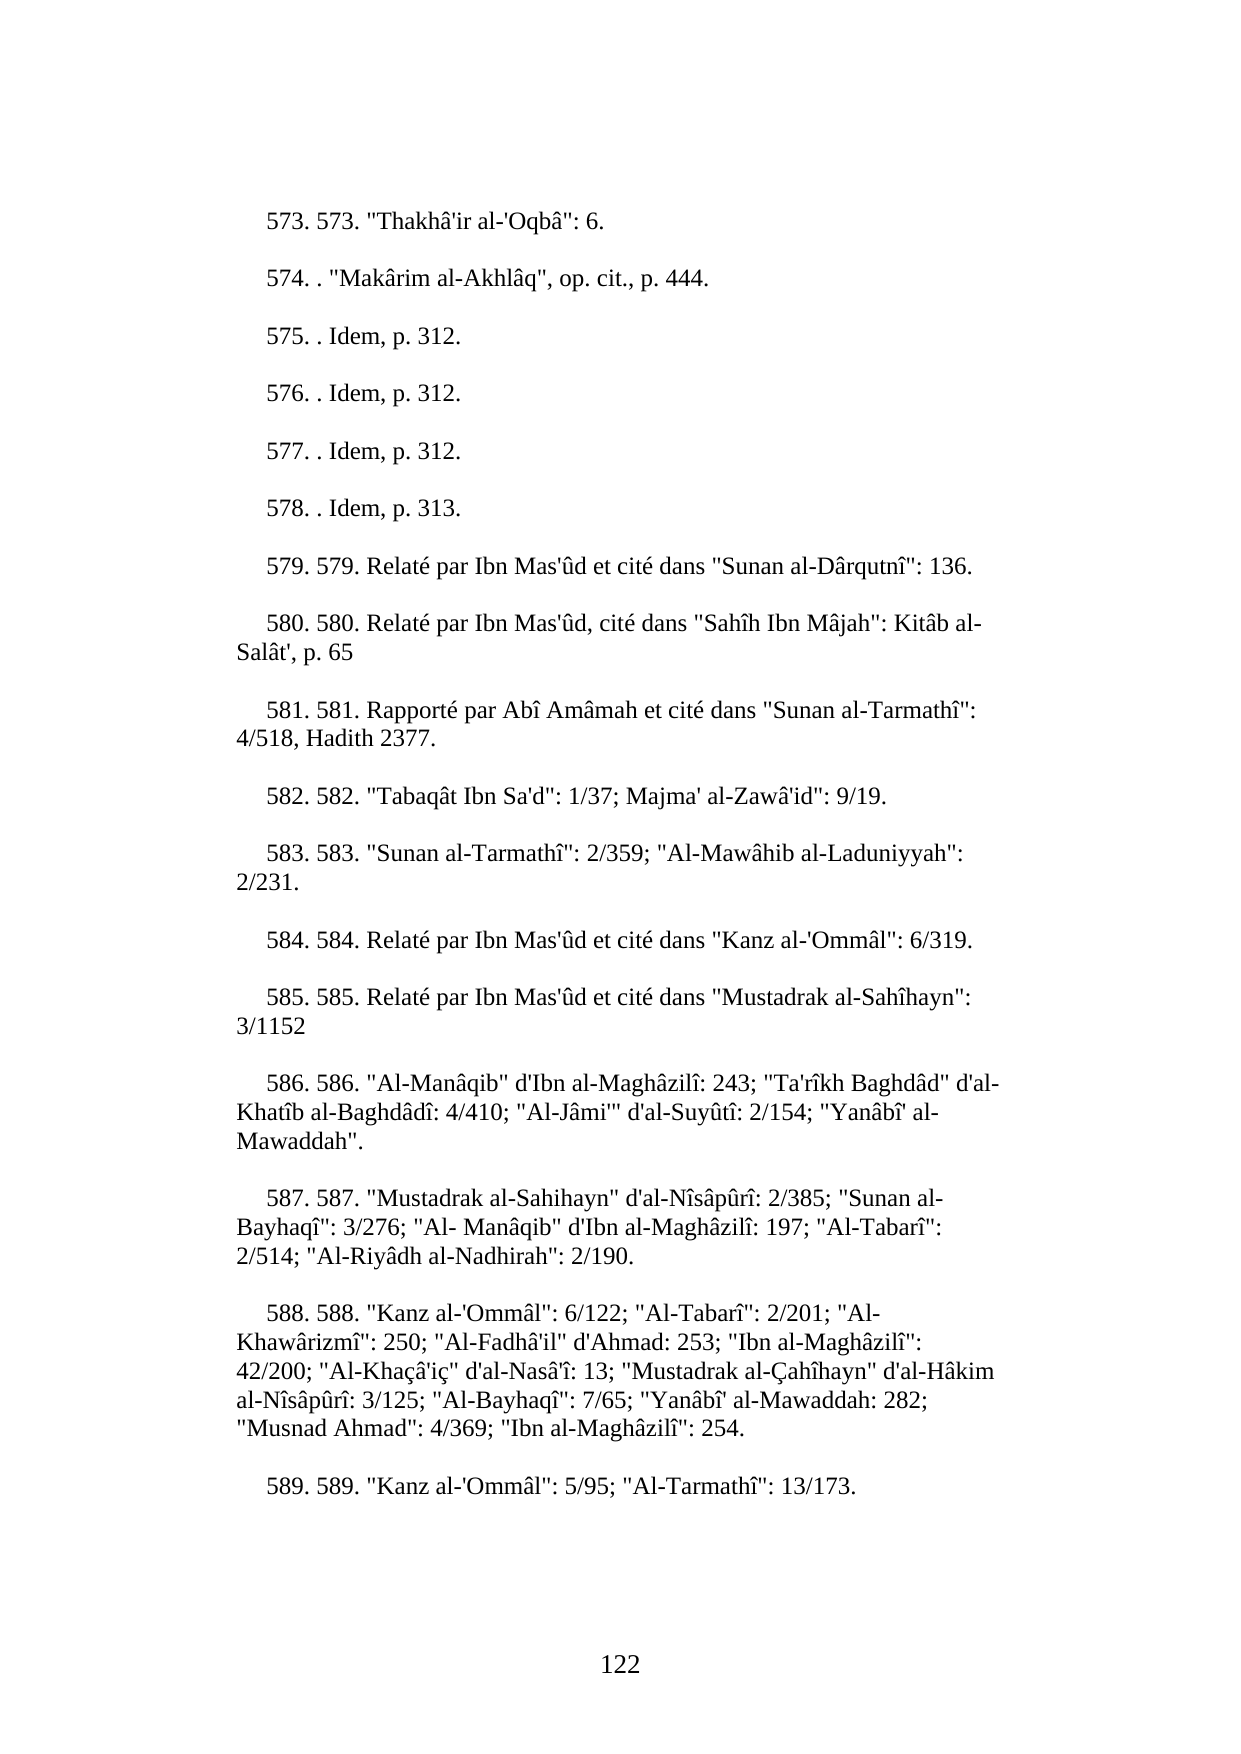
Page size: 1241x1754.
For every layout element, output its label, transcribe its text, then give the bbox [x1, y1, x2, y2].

text 577. . Idem, p. 312. [236, 436, 1004, 465]
text 573. 573. "Thakhâ'ir al-'Oqbâ": 6. [236, 206, 1004, 235]
text 575. . Idem, p. 312. [236, 321, 1004, 350]
text 576. . Idem, p. 312. [236, 378, 1004, 407]
text 582. 582. "Tabaqât Ibn Sa'd": 1/37; Majma' al-Zawâ'id": 9/19. [236, 781, 1004, 810]
text 581. 581. Rapporté par Abî Amâmah et cité dans "Sunan al-Tarmathî": 4/518, Hadith 2377. [236, 695, 1004, 752]
text 587. 587. "Mustadrak al-Sahihayn" d'al-Nîsâpûrî: 2/385; "Sunan al-Bayhaqî": 3/276; "Al- Manâqib" d'Ibn al-Maghâzilî: 197; "Al-Tabarî": 2/514; "Al-Riyâdh al-Nadhirah": 2/190. [236, 1183, 1004, 1270]
text 579. 579. Relaté par Ibn Mas'ûd et cité dans "Sunan al-Dârqutnî": 136. [236, 551, 1004, 580]
text 585. 585. Relaté par Ibn Mas'ûd et cité dans "Mustadrak al-Sahîhayn": 3/1152 [236, 982, 1004, 1040]
text 589. 589. "Kanz al-'Ommâl": 5/95; "Al-Tarmathî": 13/173. [236, 1471, 1004, 1500]
text 588. 588. "Kanz al-'Ommâl": 6/122; "Al-Tabarî": 2/201; "Al-Khawârizmî": 250; "Al-Fadhâ'il" d'Ahmad: 253; "Ibn al-Maghâzilî": 42/200; "Al-Khaçâ'iç" d'al-Nasâ'î: 13; "Mustadrak al-Çahîhayn" d'al-Hâkim al-Nîsâpûrî: 3/125; "Al-Bayhaqî": 7/65; "Yanâbî' al-Mawaddah: 282; "Musnad Ahmad": 4/369; "Ibn al-Maghâzilî": 254. [236, 1298, 1004, 1442]
text 578. . Idem, p. 313. [236, 493, 1004, 522]
text 574. . "Makârim al-Akhlâq", op. cit., p. 444. [236, 263, 1004, 292]
text 586. 586. "Al-Manâqib" d'Ibn al-Maghâzilî: 243; "Ta'rîkh Baghdâd" d'al-Khatîb al-Baghdâdî: 4/410; "Al-Jâmi'" d'al-Suyûtî: 2/154; "Yanâbî' al-Mawaddah". [236, 1068, 1004, 1155]
text 583. 583. "Sunan al-Tarmathî": 2/359; "Al-Mawâhib al-Laduniyyah": 2/231. [236, 838, 1004, 896]
text 580. 580. Relaté par Ibn Mas'ûd, cité dans "Sahîh Ibn Mâjah": Kitâb al-Salât', p. 65 [236, 608, 1004, 666]
text 584. 584. Relaté par Ibn Mas'ûd et cité dans "Kanz al-'Ommâl": 6/319. [236, 925, 1004, 953]
